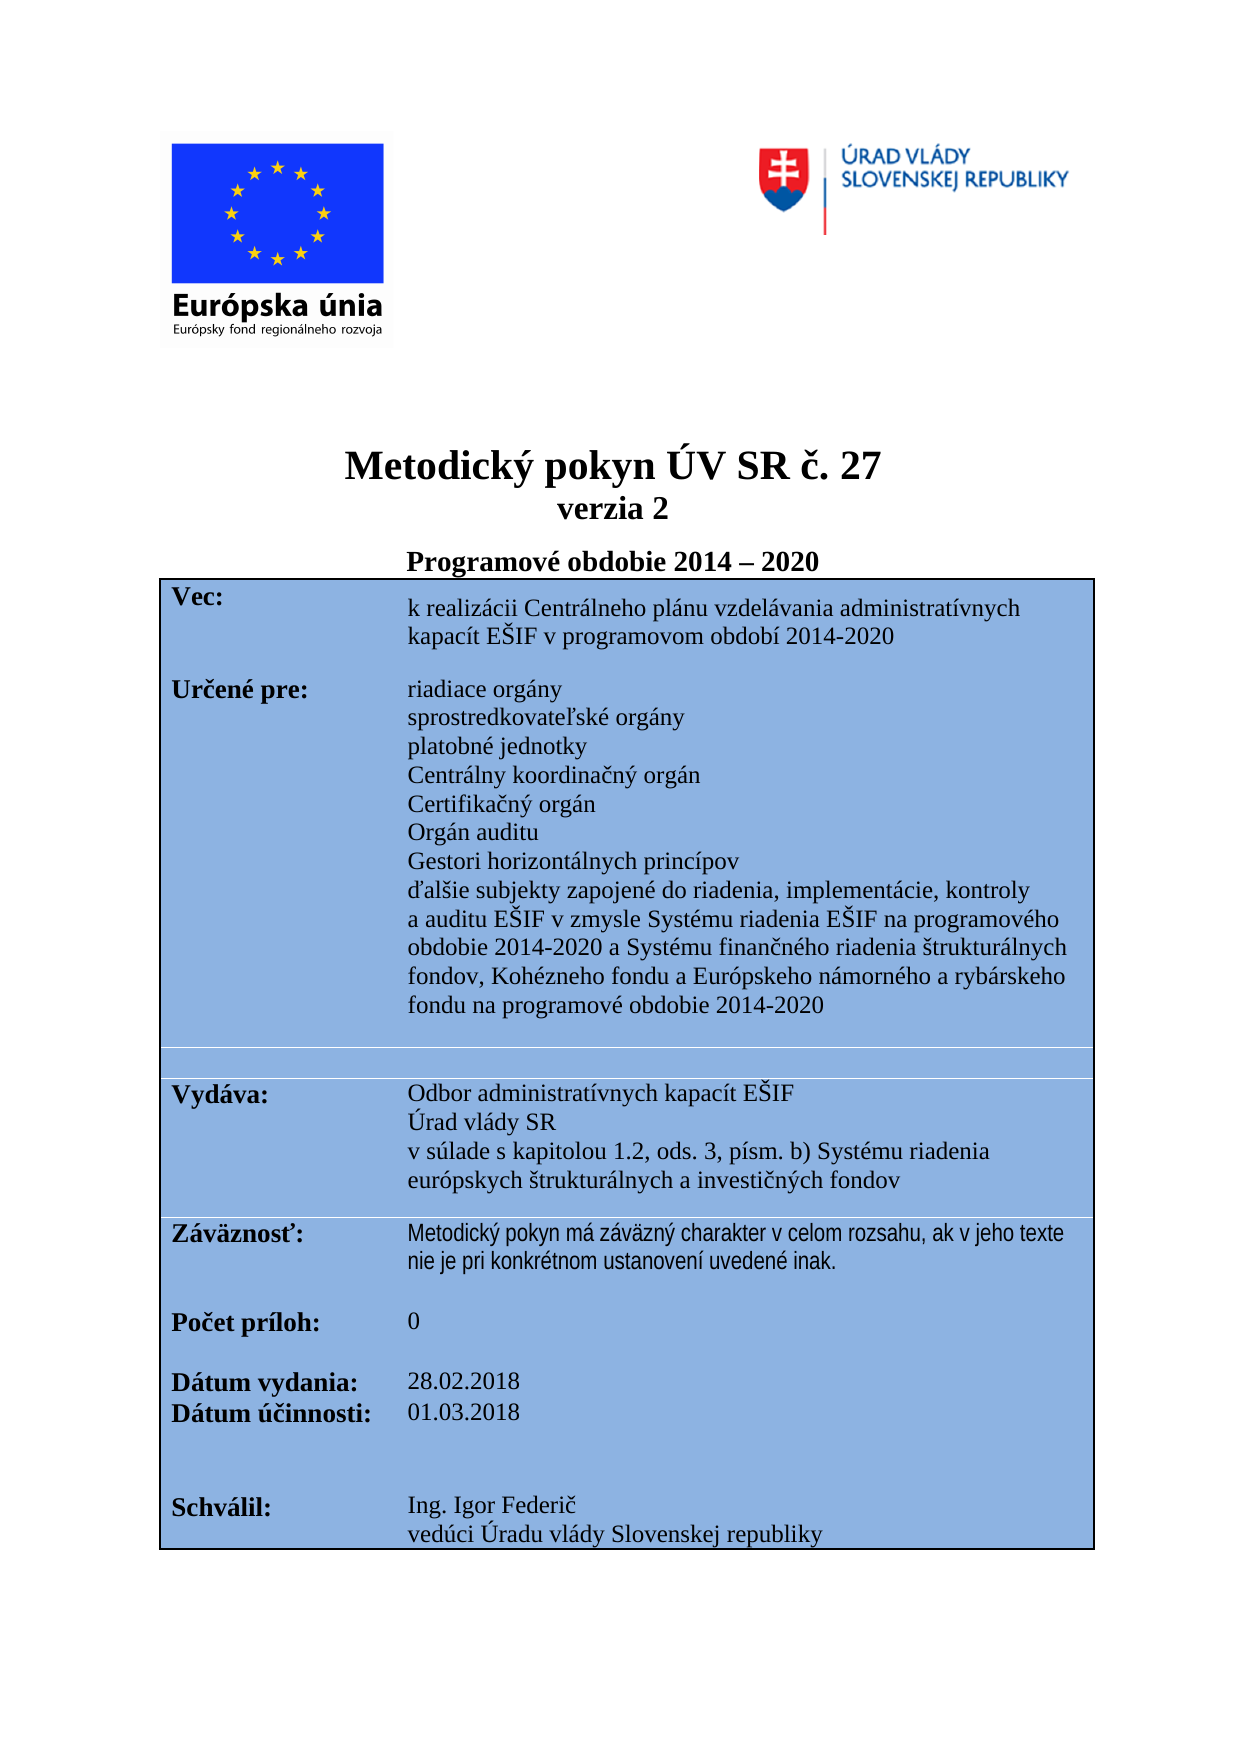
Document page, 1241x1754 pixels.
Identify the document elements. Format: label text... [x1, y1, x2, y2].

text verzia [148, 488, 1078, 526]
table_header k realizácii Centrálneho plánu vzdelávania administratívnych kapacít EŠIF v programovom období 2014-2020 [396, 580, 1093, 674]
table_cell [396, 1048, 1093, 1078]
table_cell Vydáva: [161, 1079, 396, 1217]
table_cell [396, 1306, 1093, 1366]
text Programové obdobie 2014 – 2020 [148, 544, 1078, 578]
text Metodický pokyn ÚV SR č. [148, 440, 1078, 488]
table_cell Dátum účinnosti: [161, 1397, 396, 1491]
picture [159, 131, 394, 347]
table_cell [161, 1048, 396, 1078]
table_header Vec: [161, 580, 396, 674]
table_cell Určené pre: [161, 674, 396, 1047]
table_cell Počet príloh: [161, 1306, 396, 1366]
table_cell Schválil: [161, 1491, 396, 1548]
picture [759, 132, 1078, 235]
table_cell Odbor administratívnych kapacít EŠIF Úrad vlády SR v súlade s kapitolou 1.2, ods. 3, písm. b) Systému riadenia európskych štrukturálnych a investičných fondov [396, 1079, 1093, 1217]
table_cell riadiace orgány sprostredkovateľské orgány platobné jednotky Centrálny koordinačný orgán Certifikačný orgán Orgán auditu Gestori horizontálnych princípov ďalšie subjekty zapojené do riadenia, implementácie, kontroly a auditu EŠIF v zmysle Systému riadenia EŠIF na programového obdobie 2014-2020 a Systému finančného riadenia štrukturálnych fondov, Kohézneho fondu a Európskeho námorného a rybárskeho fondu na programové obdobie 2014-2020 [396, 674, 1093, 1047]
table_cell Ing. Igor Federič vedúci Úradu vlády Slovenskej republiky [396, 1491, 1093, 1548]
table_cell Záväznosť: [161, 1218, 396, 1306]
table_cell Dátum vydania: [161, 1366, 396, 1397]
